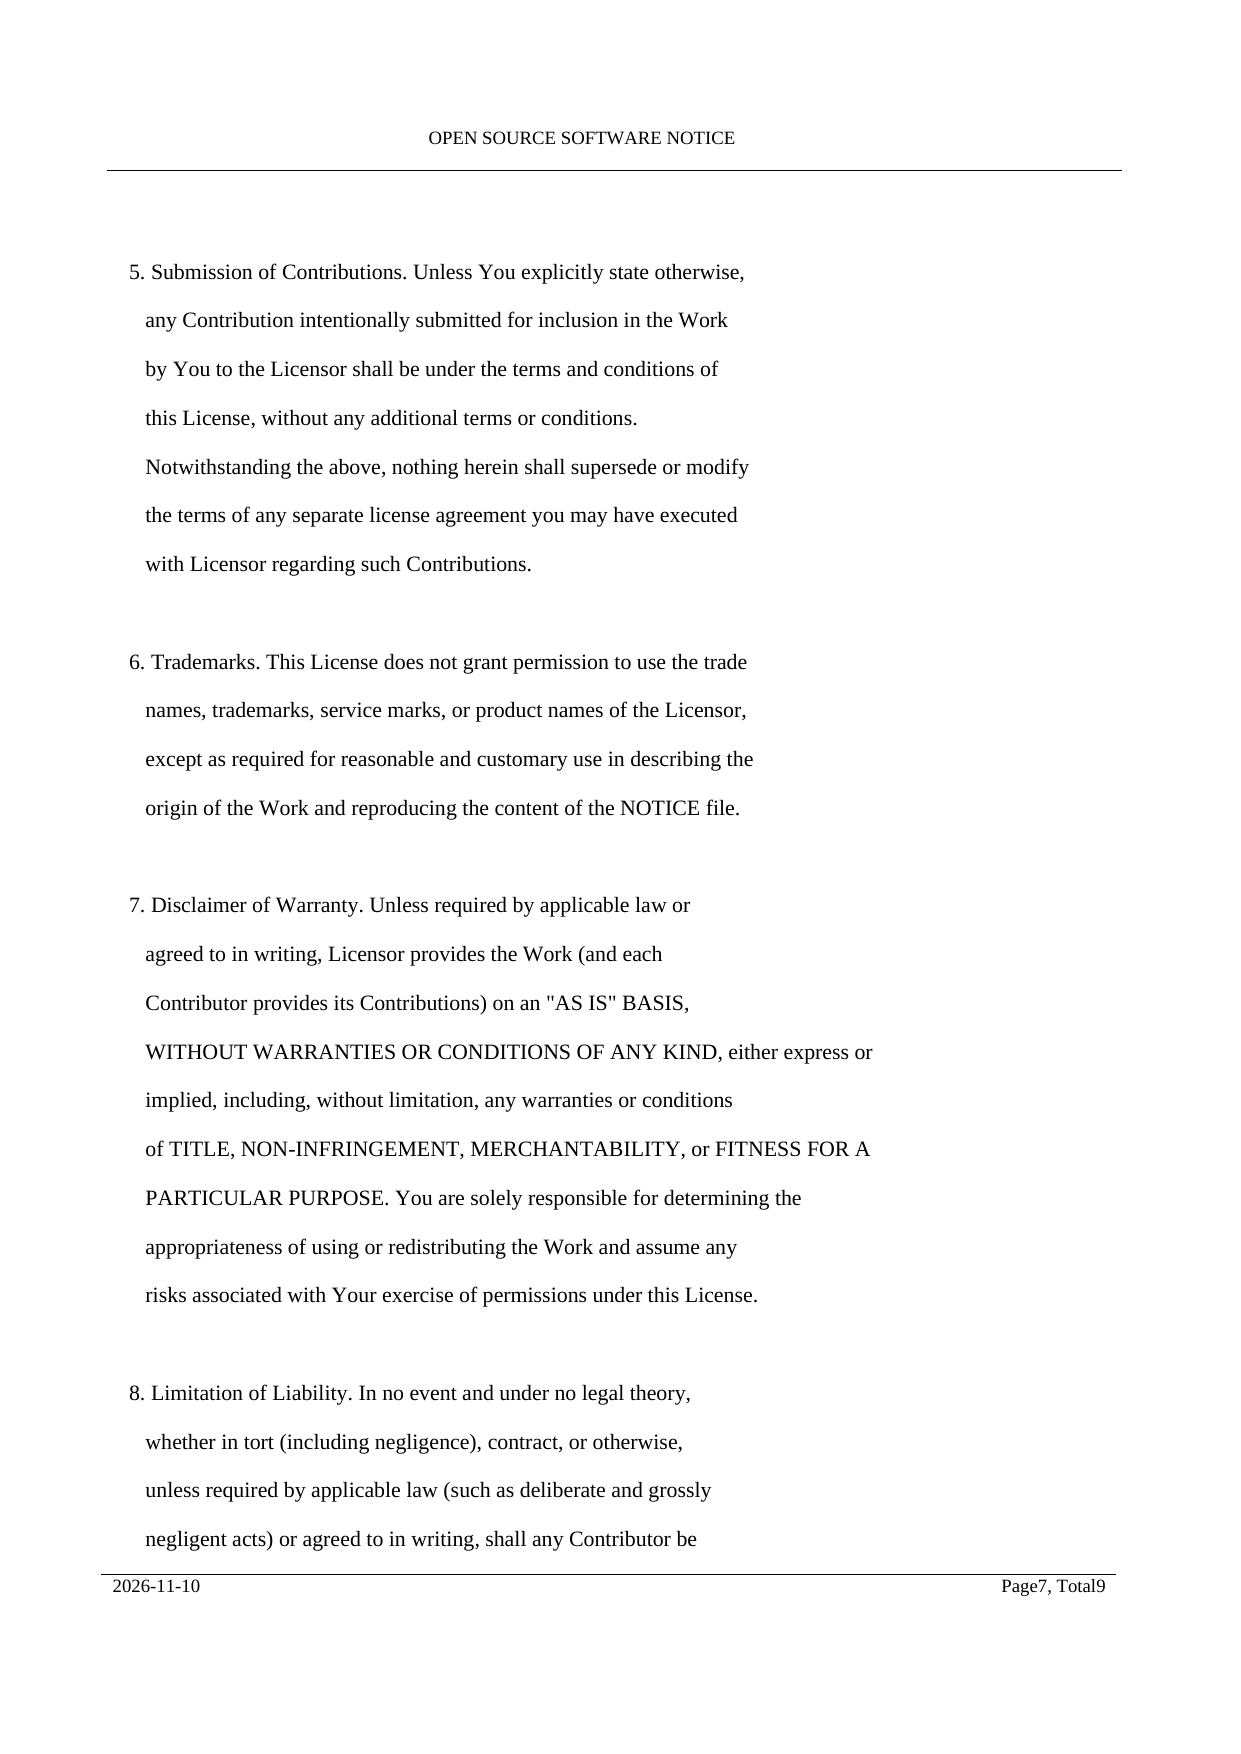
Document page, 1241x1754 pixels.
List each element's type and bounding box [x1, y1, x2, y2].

text [112, 206, 1128, 1555]
